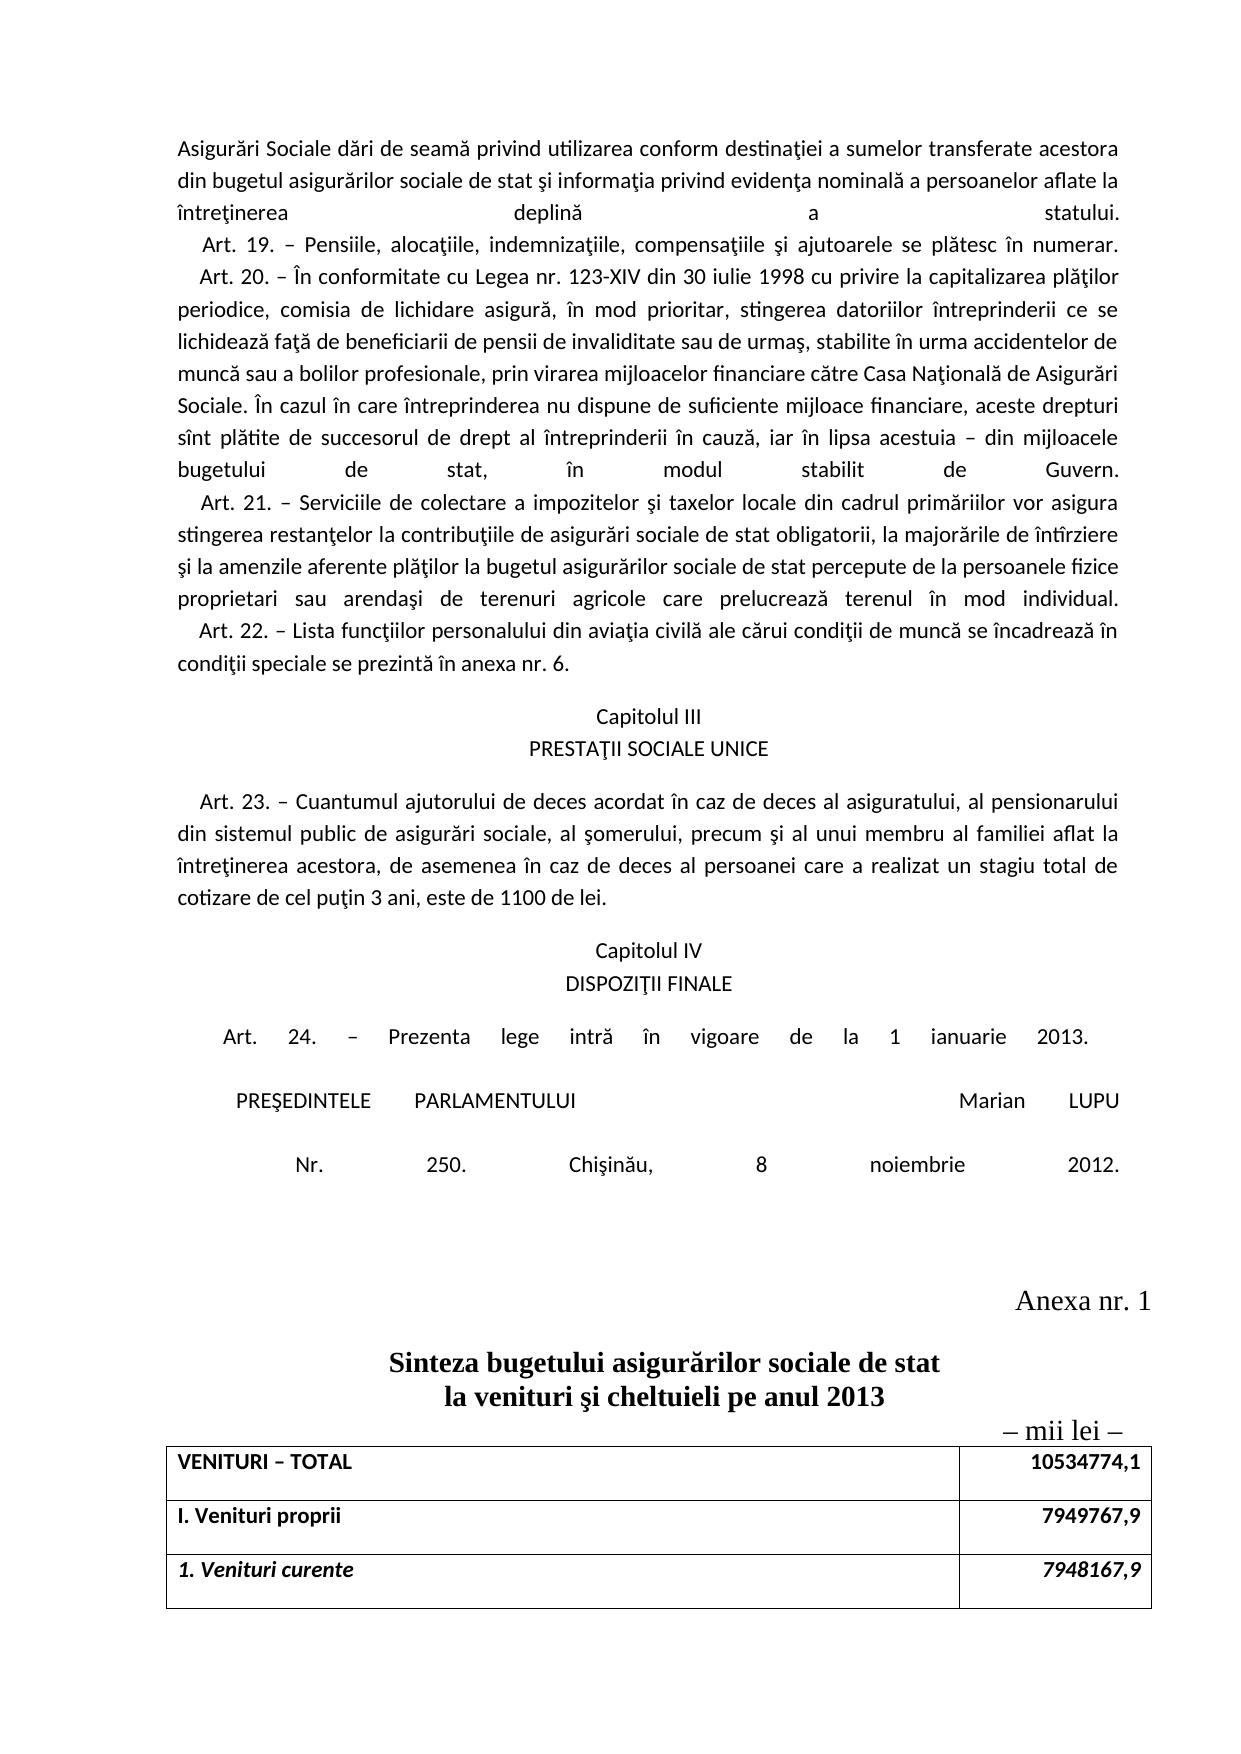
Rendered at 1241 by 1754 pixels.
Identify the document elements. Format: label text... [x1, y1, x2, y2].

table_cell 1. Venituri curente [167, 1555, 959, 1607]
table_header VENITURI – TOTAL [167, 1447, 959, 1500]
text Sinteza bugetului asigurărilor sociale de stat [177, 1346, 1152, 1379]
text – mii lei – [915, 1413, 1152, 1446]
table_header 10534774,1 [960, 1447, 1151, 1500]
table_cell I. Venituri proprii [167, 1501, 959, 1554]
text la venituri şi cheltuieli pe anul 2013 [177, 1379, 1152, 1413]
text Anexa nr. 1 [177, 1283, 1152, 1317]
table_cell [162, 118, 1136, 1283]
table_cell 7949767,9 [960, 1501, 1151, 1554]
table_cell 7948167,9 [960, 1555, 1151, 1607]
